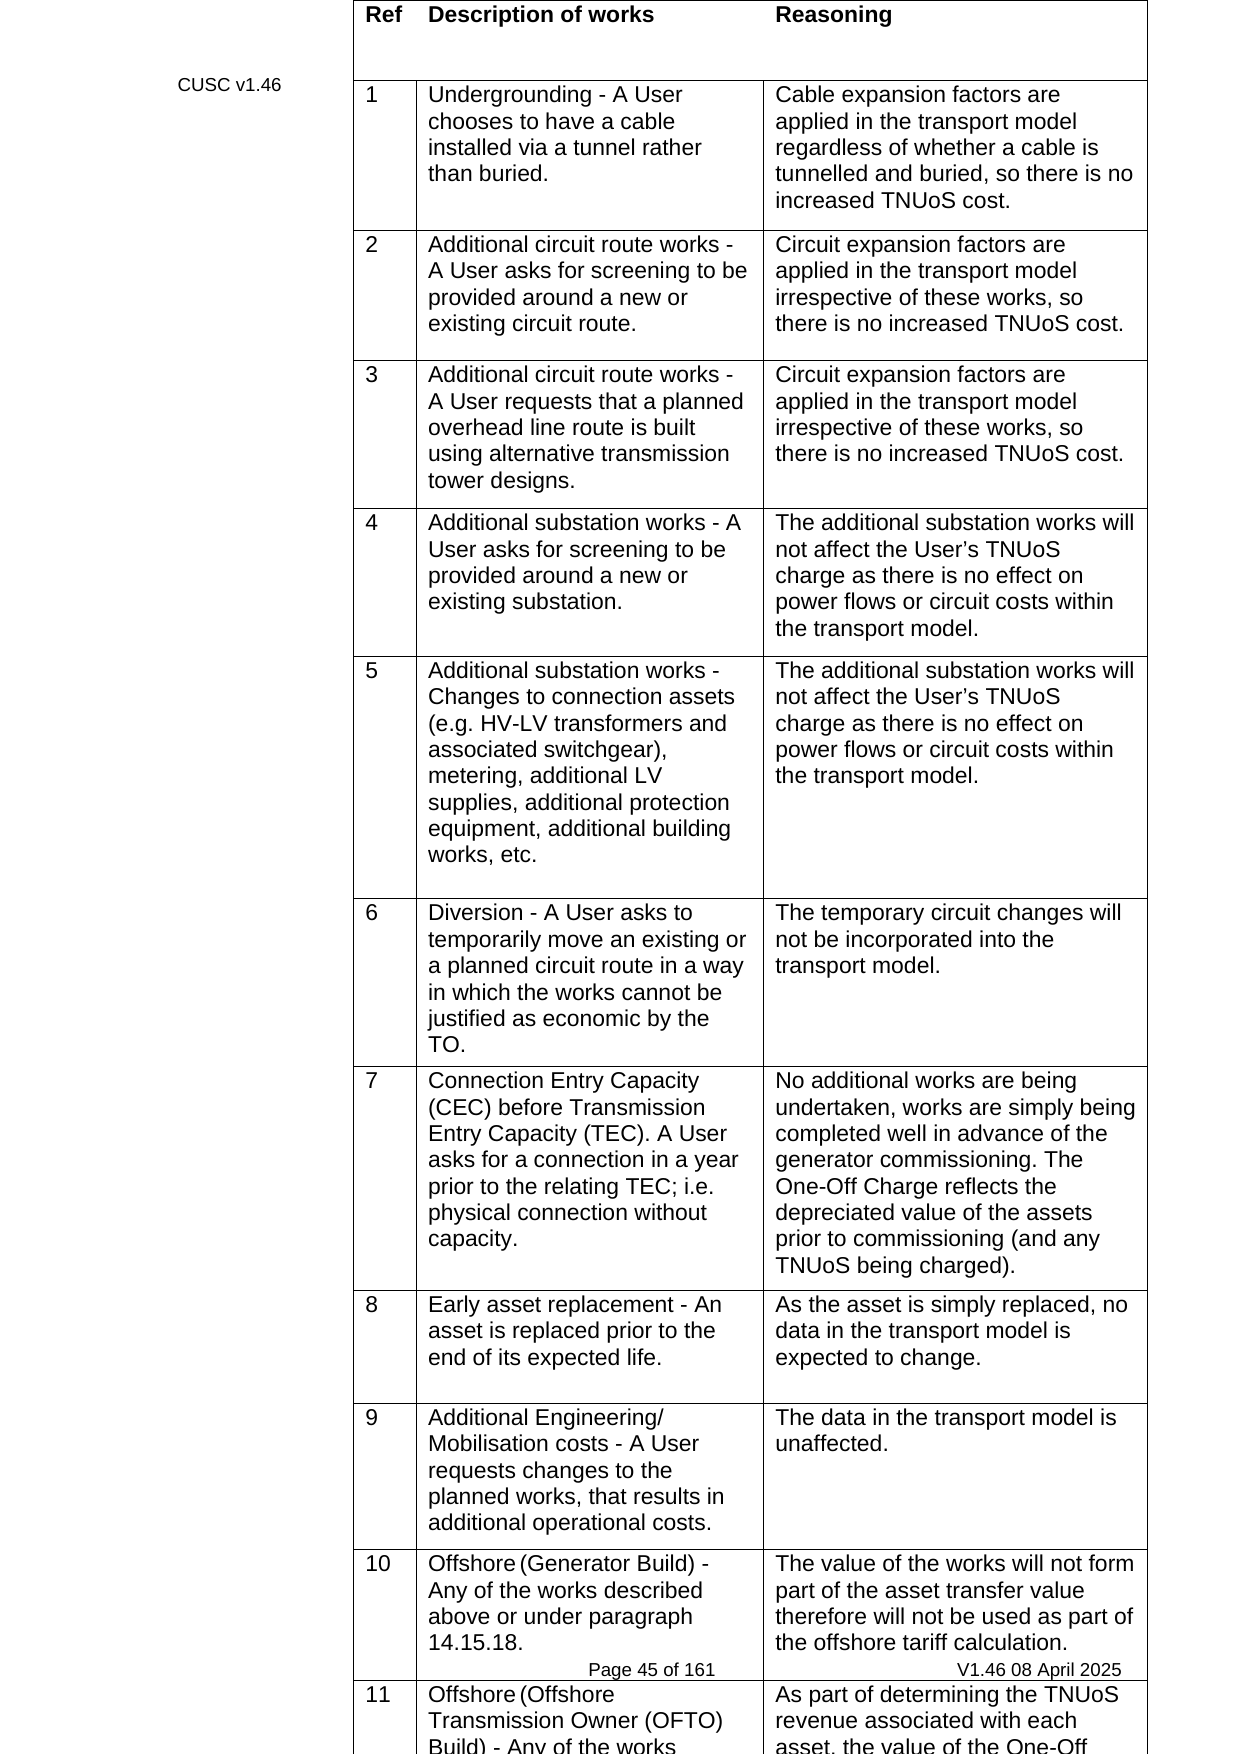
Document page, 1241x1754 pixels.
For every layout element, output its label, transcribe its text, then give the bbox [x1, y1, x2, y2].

table_cell The additional substation works will not affect the User’s TNUoS charge as there is no effect on power flows or circuit costs within the transport model. [764, 657, 1147, 898]
table_cell Additional circuit route works - A User requests that a planned overhead line route is built using alternative transmission tower designs. [417, 361, 763, 508]
table_cell The value of the works will not form part of the asset transfer value therefore will not be used as part of the offshore tariff calculation. [764, 1550, 1147, 1680]
table_cell Connection Entry Capacity (CEC) before Transmission Entry Capacity (TEC). A User asks for a connection in a year prior to the relating TEC; i.e. physical connection without capacity. [417, 1067, 763, 1290]
table_cell 3 [354, 361, 416, 508]
table_cell Offshore (Generator Build) - Any of the works described above or under paragraph 14.15.18. [417, 1550, 763, 1680]
table_cell Diversion - A User asks to temporarily move an existing or a planned circuit route in a way in which the works cannot be justified as economic by the TO. [417, 899, 763, 1066]
table_cell Additional substation works - Changes to connection assets (e.g. HV-LV transformers and associated switchgear), metering, additional LV supplies, additional protection equipment, additional building works, etc. [417, 657, 763, 898]
table_header Description of works [417, 1, 764, 80]
table_cell Early asset replacement - An asset is replaced prior to the end of its expected life. [417, 1291, 763, 1403]
table_cell The additional substation works will not affect the User’s TNUoS charge as there is no effect on power flows or circuit costs within the transport model. [764, 509, 1147, 656]
table_cell 8 [354, 1291, 416, 1403]
table_cell 9 [354, 1404, 416, 1549]
table_cell 4 [354, 509, 416, 656]
table_header Reasoning [764, 1, 1147, 80]
table_cell Additional circuit route works - A User asks for screening to be provided around a new or existing circuit route. [417, 231, 763, 360]
table_cell Circuit expansion factors are applied in the transport model irrespective of these works, so there is no increased TNUoS cost. [764, 361, 1147, 508]
table_header Ref [354, 1, 417, 80]
table_cell 7 [354, 1067, 416, 1290]
table_cell 1 [354, 81, 416, 230]
table_cell The temporary circuit changes will not be incorporated into the transport model. [764, 899, 1147, 1066]
table_cell 11 [354, 1681, 416, 1754]
table_cell Circuit expansion factors are applied in the transport model irrespective of these works, so there is no increased TNUoS cost. [764, 231, 1147, 360]
table_cell 10 [354, 1550, 416, 1680]
table_cell As part of determining the TNUoS revenue associated with each asset, the value of the One-Off Works would be excluded when pro-rating the OFTO’s allowed revenue against assets by asset value. [764, 1681, 1147, 1754]
table_cell Undergrounding - A User chooses to have a cable installed via a tunnel rather than buried. [417, 81, 763, 230]
table_cell The data in the transport model is unaffected. [764, 1404, 1147, 1549]
table_cell Cable expansion factors are applied in the transport model regardless of whether a cable is tunnelled and buried, so there is no increased TNUoS cost. [764, 81, 1147, 230]
table_cell 2 [354, 231, 416, 360]
table_cell No additional works are being undertaken, works are simply being completed well in advance of the generator commissioning. The One-Off Charge reflects the depreciated value of the assets prior to commissioning (and any TNUoS being charged). [764, 1067, 1147, 1290]
table_cell As the asset is simply replaced, no data in the transport model is expected to change. [764, 1291, 1147, 1403]
table_cell Additional Engineering/ Mobilisation costs - A User requests changes to the planned works, that results in additional operational costs. [417, 1404, 763, 1549]
table_cell 5 [354, 657, 416, 898]
table_cell Additional substation works - A User asks for screening to be provided around a new or existing substation. [417, 509, 763, 656]
table_cell Offshore (Offshore Transmission Owner (OFTO) Build) - Any of the works described above or under paragraph 14.15.18. [417, 1681, 763, 1754]
table_cell 6 [354, 899, 416, 1066]
